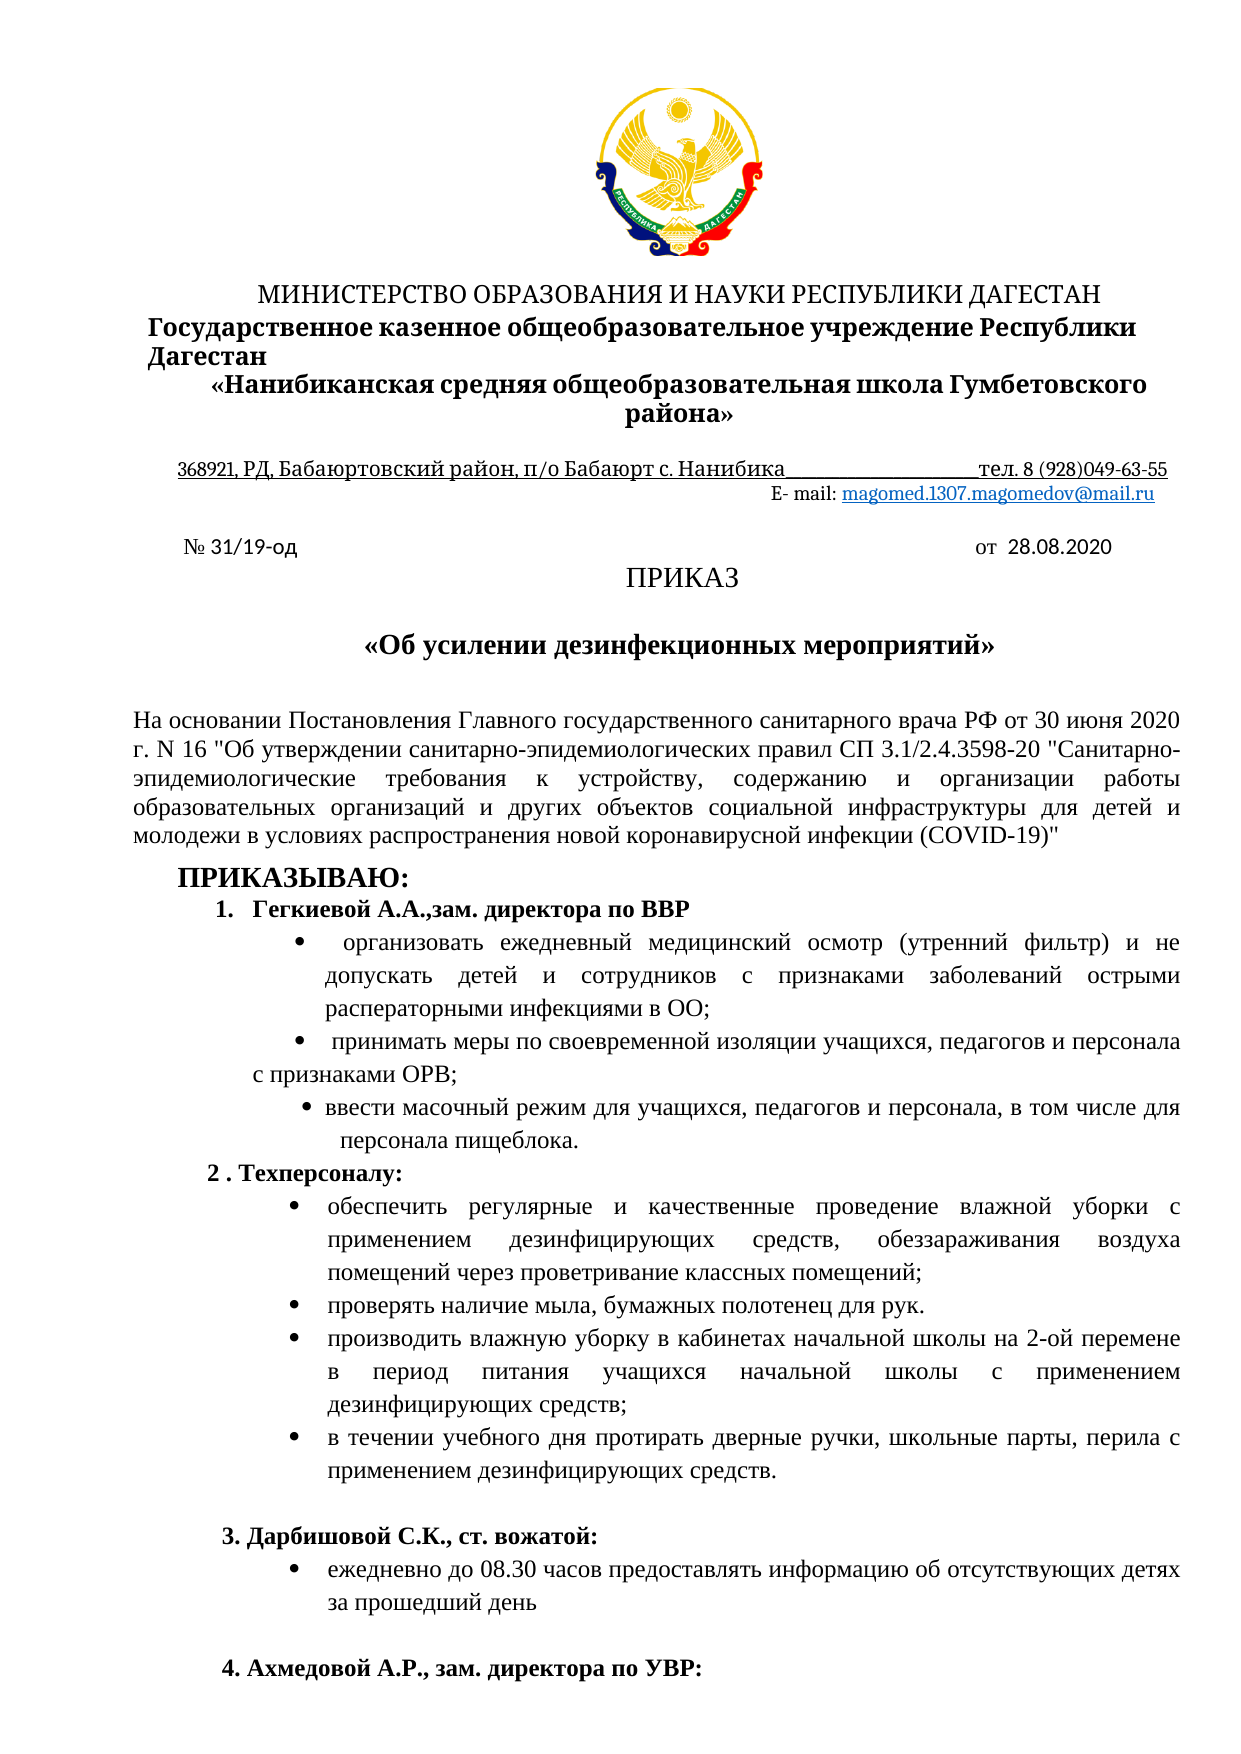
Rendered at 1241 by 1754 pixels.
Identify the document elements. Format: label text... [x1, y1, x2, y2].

list принимать меры по своевременной изоляции учащихся, педагогов и персонала с признаками ОРВ; [252, 1026, 1181, 1088]
list 2 . Техперсоналу: [207, 1158, 1181, 1187]
text «Нанибиканская средняя общеобразовательная школа Гумбетовского района» [177, 371, 1181, 429]
text МИНИСТЕРСТВО ОБРАЗОВАНИЯ И НАУКИ РЕСПУБЛИКИ ДАГЕСТАН [177, 281, 1181, 309]
text Государственное казенное общеобразовательное учреждение Республики Дагестан [148, 314, 1181, 371]
list ввести масочный режим для учащихся, педагогов и персонала, в том числе для персонала пищеблока. [302, 1092, 1181, 1154]
list обеспечить регулярные и качественные проведение влажной уборки с применением дезинфицирующих средств, обеззараживания воздуха помещений через проветривание классных помещений; [290, 1191, 1181, 1286]
list ежедневно до 08.30 часов предоставлять информацию об отсутствующих детях за прошедший день [290, 1554, 1181, 1616]
list в течении учебного дня протирать дверные ручки, школьные парты, перила с применением дезинфицирующих средств. [290, 1422, 1181, 1484]
list 4. Ахмедовой А.Р., зам. директора по УВР: [222, 1653, 1181, 1682]
text «Об усилении дезинфекционных мероприятий» [177, 627, 1181, 661]
text ПРИКАЗЫВАЮ: [177, 860, 1181, 894]
text E- mail: magomed.1307.magomedov@mail.ru [133, 482, 1181, 506]
picture [595, 88, 763, 256]
text № 31/19-од от 28.08.2020 [177, 532, 1181, 560]
list организовать ежедневный медицинский осмотр (утренний фильтр) и не допускать детей и сотрудников с признаками заболеваний острыми расператорными инфекциями в ОО; [295, 927, 1181, 1022]
text 368921, РД, Бабаюртовский район, п/о Бабаюрт с. Нанибика_________________________тел. 8 (928)049-63-55 [177, 458, 1181, 482]
list 3. Дарбишовой С.К., ст. вожатой: [222, 1521, 1181, 1550]
text ПРИКАЗ [177, 560, 1181, 593]
subtitle На основании Постановления Главного государственного санитарного врача РФ от 30 июня 2020 г. N 16 "Об утверждении санитарно-эпидемиологических правил СП 3.1/2.4.3598-20 "Санитарно-эпидемиологические требования к устройству, содержанию и организации работы образовательных организаций и других объектов социальной инфраструктуры для детей и молодежи в условиях распространения новой коронавирусной инфекции (COVID-19)" [133, 705, 1181, 849]
list проверять наличие мыла, бумажных полотенец для рук. [290, 1290, 1181, 1319]
list производить влажную уборку в кабинетах начальной школы на 2-ой перемене в период питания учащихся начальной школы с применением дезинфицирующих средств; [290, 1323, 1181, 1418]
list Гегкиевой А.А.,зам. директора по ВВР [215, 894, 1181, 923]
